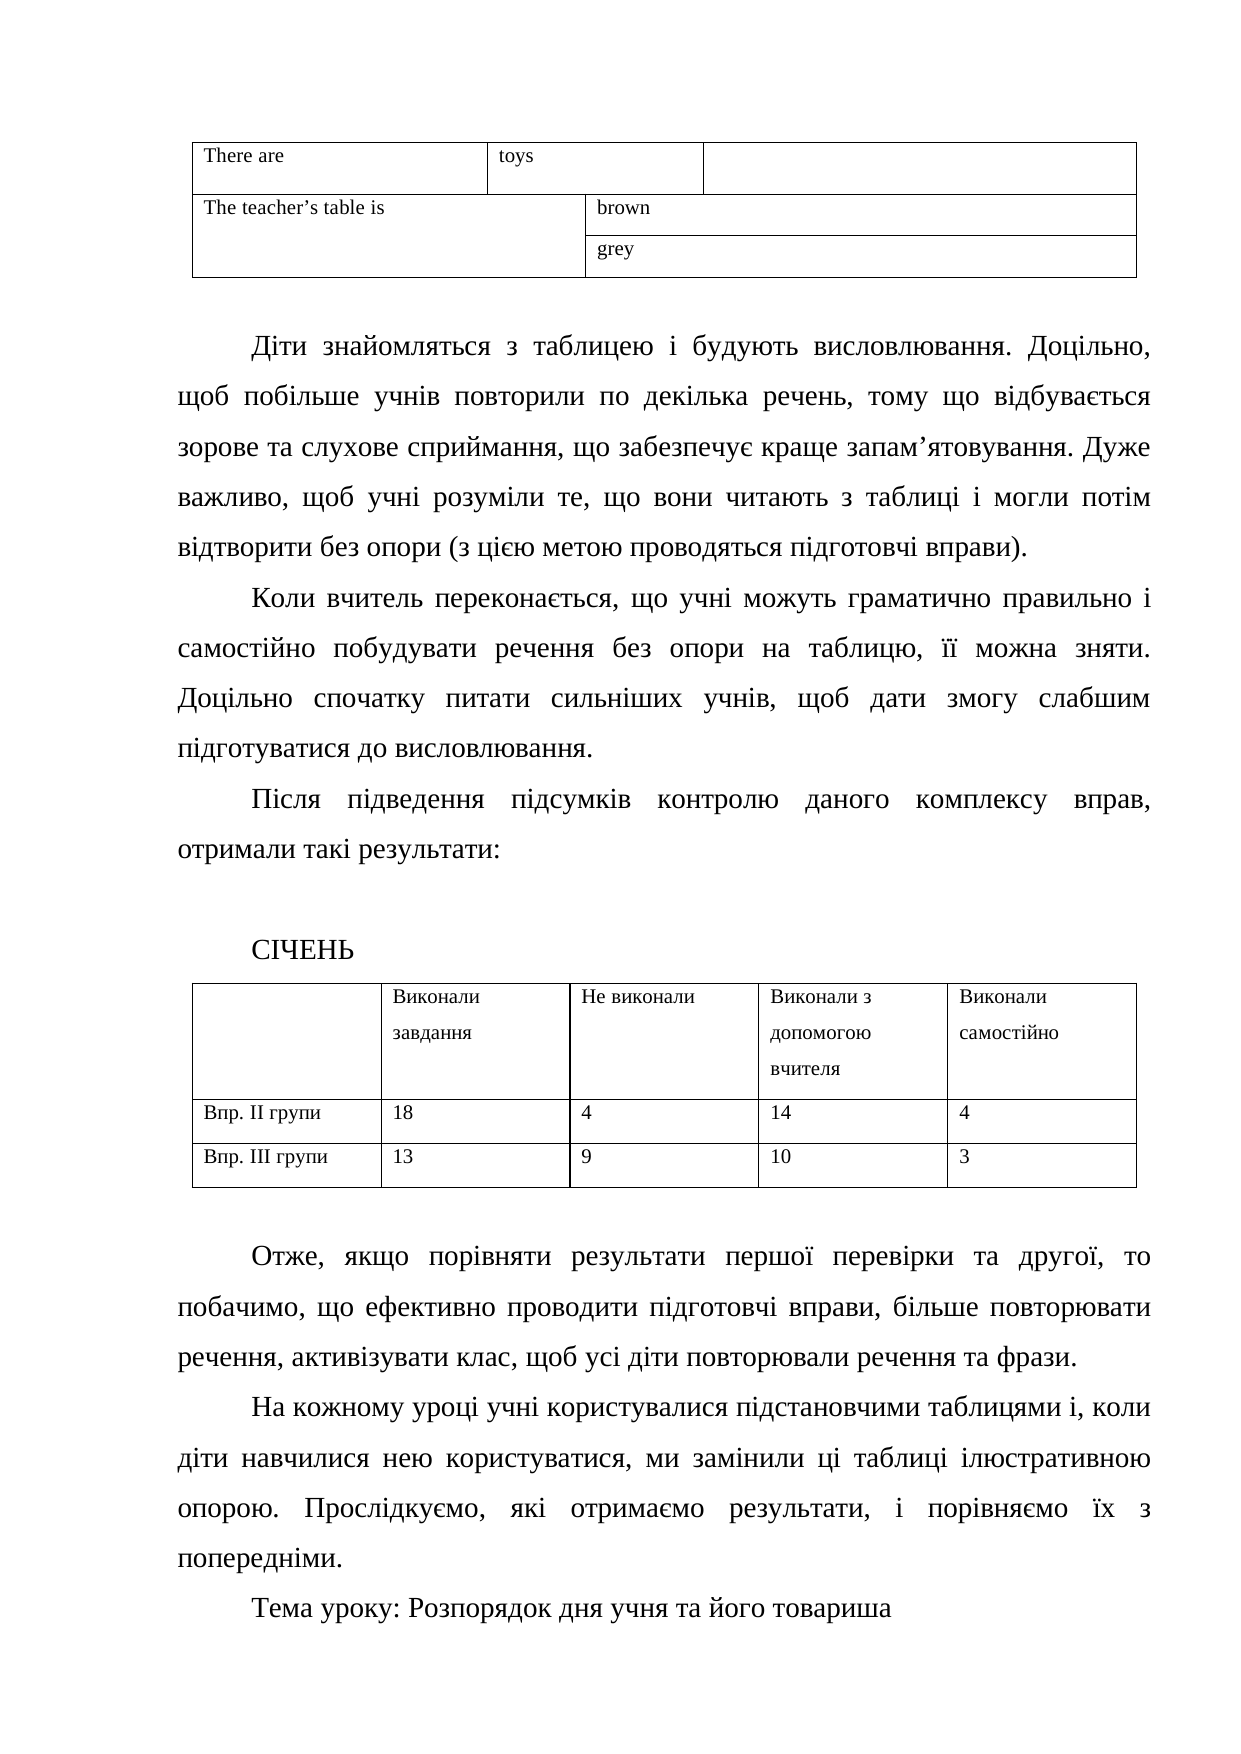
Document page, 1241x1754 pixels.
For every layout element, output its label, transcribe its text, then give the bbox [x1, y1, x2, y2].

text Після підведення підсумків контролю даного комплексу вправ, отримали такі результати: [177, 781, 1152, 865]
table_header Виконали самостійно [948, 984, 1136, 1099]
table_header [193, 984, 381, 1099]
text На кожному уроці учні користувалися підстановчими таблицями і, коли діти навчилися нею користуватися, ми замінили ці таблиці ілюстративною опорою. Прослідкуємо, які отримаємо результати, і порівняємо їх з попередніми. [177, 1389, 1152, 1574]
table_cell 4 [948, 1100, 1136, 1143]
table_header Не виконали [571, 984, 758, 1099]
table_cell There are [193, 143, 487, 193]
table_cell 4 [571, 1100, 758, 1143]
text СІЧЕНЬ [177, 932, 1152, 966]
text Коли вчитель переконається, що учні можуть граматично правильно і самостійно побудувати речення без опори на таблицю, її можна зняти. Доцільно спочатку питати сильніших учнів, щоб дати змогу слабшим підготуватися до висловлювання. [177, 580, 1152, 764]
table_cell grey [586, 236, 1136, 277]
table_cell 14 [759, 1100, 947, 1143]
text Тема уроку: Розпорядок дня учня та його товариша [177, 1591, 1152, 1624]
table_cell toys [488, 143, 703, 193]
text Отже, якщо порівняти результати першої перевірки та другої, то побачимо, що ефективно проводити підготовчі вправи, більше повторювати речення, активізувати клас, щоб усі діти повторювали речення та фрази. [177, 1239, 1152, 1373]
table_cell 3 [948, 1144, 1136, 1187]
table_cell Впр. ІІІ групи [193, 1144, 381, 1187]
table_header Виконали з допомогою вчителя [759, 984, 947, 1099]
text Діти знайомляться з таблицею і будують висловлювання. Доцільно, щоб побільше учнів повторили по декілька речень, тому що відбувається зорове та слухове сприймання, що забезпечує краще запам’ятовування. Дуже важливо, щоб учні розуміли те, що вони читають з таблиці і могли потім відтворити без опори (з цією метою проводяться підготовчі вправи). [177, 328, 1152, 563]
table_cell The teacher’s table is [193, 195, 585, 277]
table_header Виконали завдання [382, 984, 569, 1099]
table_cell Впр. ІІ групи [193, 1100, 381, 1143]
table_cell 13 [382, 1144, 569, 1187]
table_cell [704, 143, 1136, 193]
table_cell 9 [571, 1144, 758, 1187]
table_cell 18 [382, 1100, 569, 1143]
table_cell 10 [759, 1144, 947, 1187]
table_cell brown [586, 195, 1136, 235]
